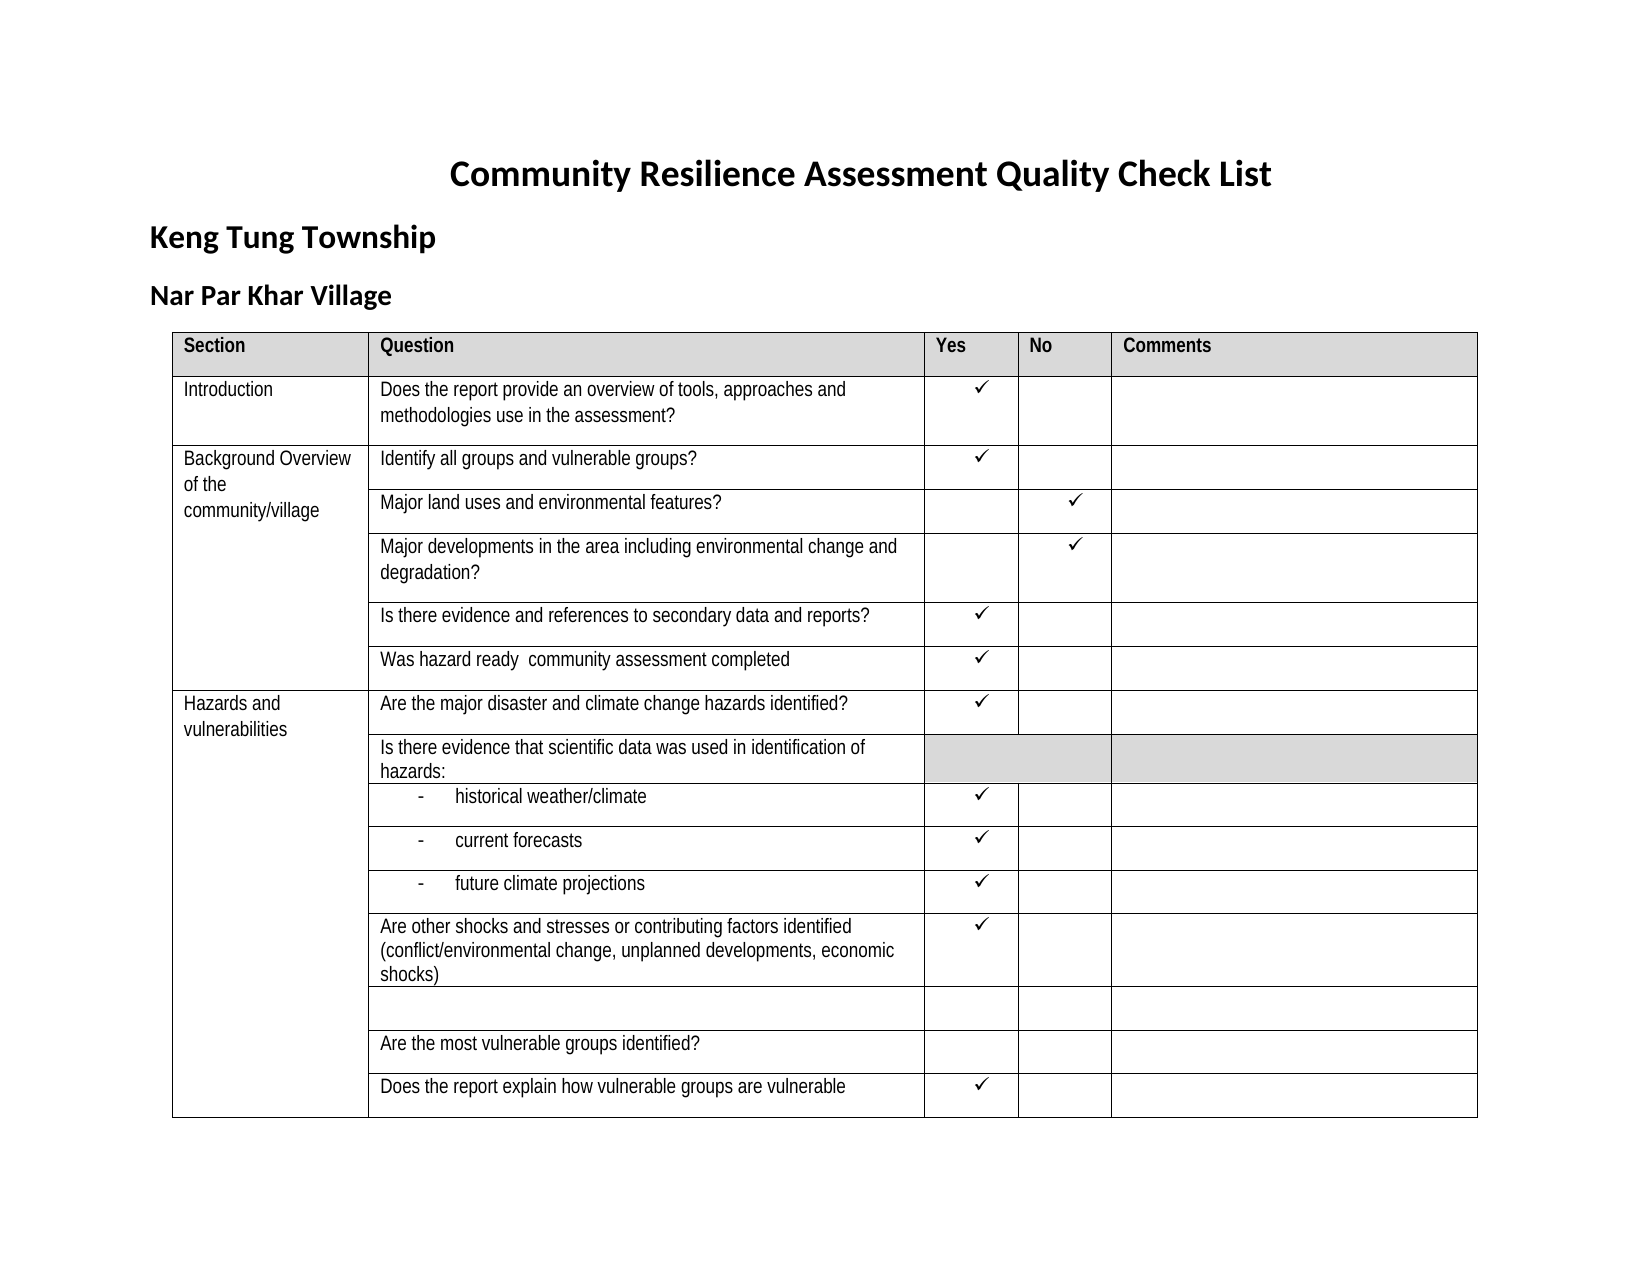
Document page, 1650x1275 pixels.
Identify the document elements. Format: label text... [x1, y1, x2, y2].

table_cell future climate projections [369, 871, 924, 913]
table_cell [1112, 1074, 1477, 1117]
table_cell Are other shocks and stresses or contributing factors identified (conflict/environmental change, unplanned developments, economic shocks) [369, 914, 924, 986]
table_cell [1019, 987, 1111, 1029]
table_cell [925, 914, 1018, 986]
table_cell [925, 446, 1018, 489]
table_cell [1019, 914, 1111, 986]
table_cell Is there evidence that scientific data was used in identification of hazards: [369, 735, 924, 782]
table_cell [1019, 490, 1111, 533]
table_cell Is there evidence and references to secondary data and reports? [369, 603, 924, 646]
table_cell [1019, 603, 1111, 646]
table_cell [1019, 827, 1111, 869]
table_cell Background Overview of the community/village [173, 446, 368, 690]
table_cell [1019, 647, 1111, 690]
table_cell [1019, 377, 1111, 445]
table_cell [1112, 377, 1477, 445]
table_header Yes [925, 333, 1018, 376]
table_cell [1112, 446, 1477, 489]
table_cell current forecasts [369, 827, 924, 869]
table_cell [1112, 534, 1477, 602]
table_cell [1112, 871, 1477, 913]
table_cell [1112, 691, 1477, 733]
table_cell [1112, 647, 1477, 690]
table_cell [1112, 784, 1477, 826]
table_header No [1019, 333, 1111, 376]
table_cell [1019, 534, 1111, 602]
table_cell [925, 534, 1018, 602]
text Nar Par Khar Village [150, 277, 1500, 312]
table_header Comments [1112, 333, 1477, 376]
table_cell [925, 603, 1018, 646]
table_cell Major land uses and environmental features? [369, 490, 924, 533]
table_cell [925, 987, 1018, 1029]
table_cell [925, 1031, 1018, 1073]
table_cell Major developments in the area including environmental change and degradation? [369, 534, 924, 602]
table_cell [1019, 691, 1111, 733]
table_cell [1019, 1074, 1111, 1117]
table_cell [369, 987, 924, 1029]
table_cell [925, 871, 1018, 913]
table_cell [1019, 871, 1111, 913]
table_cell [925, 784, 1018, 826]
table_cell [925, 1074, 1018, 1117]
table_cell Does the report explain how vulnerable groups are vulnerable [369, 1074, 924, 1117]
table_cell [925, 827, 1018, 869]
table_cell [1112, 490, 1477, 533]
table_cell [1019, 1031, 1111, 1073]
table_cell historical weather/climate [369, 784, 924, 826]
text Community Resilience Assessment Quality Check List [150, 150, 1500, 196]
table_cell Does the report provide an overview of tools, approaches and methodologies use in the assessment? [369, 377, 924, 445]
table_cell [1112, 603, 1477, 646]
table_cell Are the major disaster and climate change hazards identified? [369, 691, 924, 733]
table_cell Hazards and vulnerabilities [173, 691, 368, 1117]
table_cell Are the most vulnerable groups identified? [369, 1031, 924, 1073]
table_cell [1112, 735, 1477, 782]
table_cell [1112, 914, 1477, 986]
table_cell Was hazard ready community assessment completed [369, 647, 924, 690]
table_cell [925, 691, 1018, 733]
table_cell [925, 647, 1018, 690]
table_cell [1112, 1031, 1477, 1073]
table_cell [1112, 987, 1477, 1029]
text Keng Tung Township [150, 216, 1500, 257]
table_header Section [173, 333, 368, 376]
table_cell [1112, 827, 1477, 869]
table_cell [925, 377, 1018, 445]
table_cell [925, 735, 1111, 782]
table_cell [1019, 446, 1111, 489]
table_header Question [369, 333, 924, 376]
table_cell [925, 490, 1018, 533]
table_cell Identify all groups and vulnerable groups? [369, 446, 924, 489]
table_cell [1019, 784, 1111, 826]
table_cell Introduction [173, 377, 368, 445]
